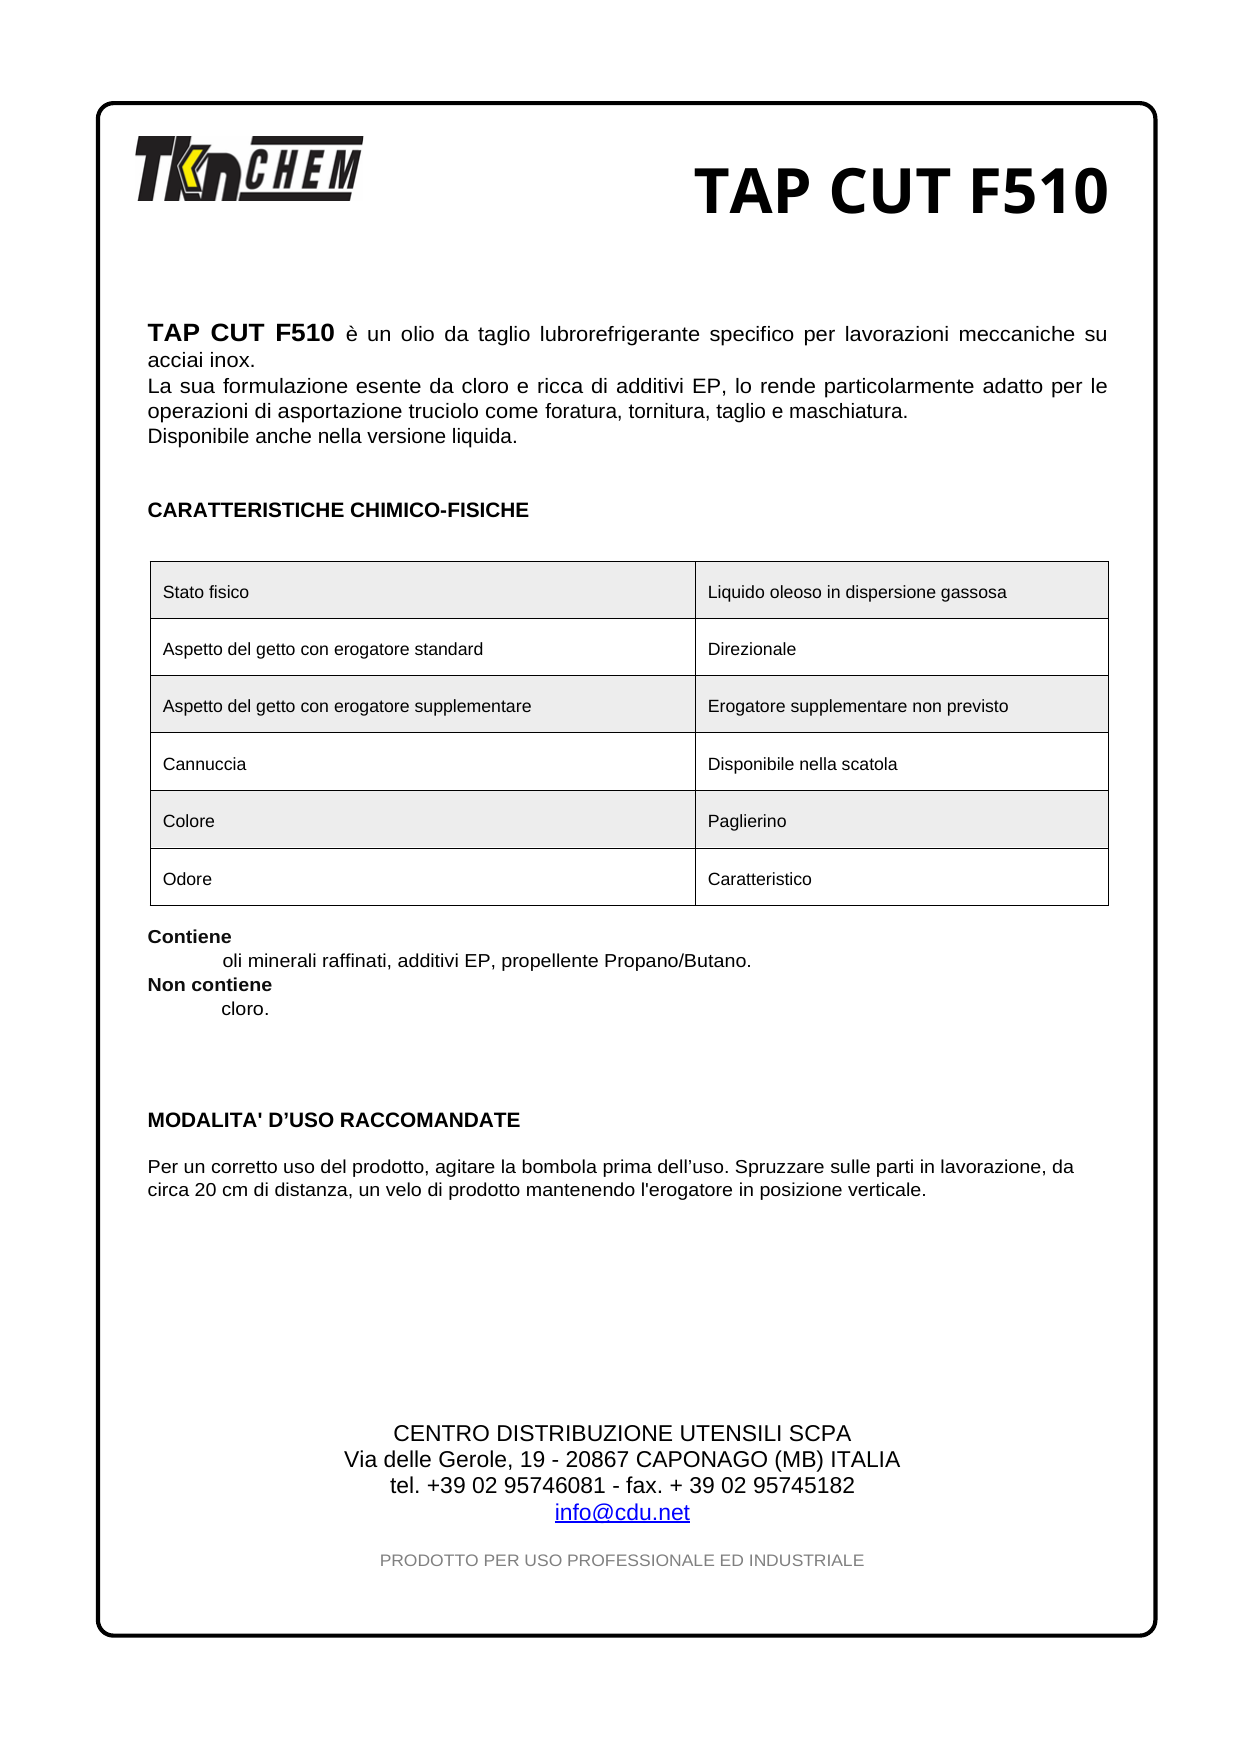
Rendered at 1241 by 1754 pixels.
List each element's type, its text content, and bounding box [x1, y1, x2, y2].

text La sua formulazione esente da cloro e ricca di additivi EP, lo rende particolarmente adatto per le operazioni di asportazione truciolo come foratura, tornitura, taglio e maschiatura. [147, 373, 1109, 423]
text oli minerali raffinati, additivi EP, propellente Propano/Butano. [222, 950, 1109, 972]
table_cell Odore [151, 849, 695, 905]
table_cell Aspetto del getto con erogatore standard [151, 619, 695, 675]
text Via delle Gerole, 19 - 20867 CAPONAGO (MB) ITALIA [135, 1446, 1109, 1472]
table_cell Paglierino [696, 791, 1108, 847]
subtitle Non contiene [147, 974, 1109, 996]
text CENTRO DISTRIBUZIONE UTENSILI SCPA [135, 1419, 1109, 1446]
text cloro. [221, 998, 1109, 1020]
table_cell Direzionale [696, 619, 1108, 675]
text TAP CUT F510 è un olio da taglio lubrorefrigerante specifico per lavorazioni meccaniche su acciai inox. [147, 318, 1109, 372]
table_cell Caratteristico [696, 849, 1108, 905]
table_cell Colore [151, 791, 695, 847]
table_cell Disponibile nella scatola [696, 733, 1108, 790]
table_header Stato fisico [151, 562, 695, 618]
subtitle MODALITA' D’USO RACCOMANDATE [147, 1108, 1109, 1132]
table_header Liquido oleoso in dispersione gassosa [696, 562, 1108, 618]
text PRODOTTO PER USO PROFESSIONALE ED INDUSTRIALE [135, 1551, 1109, 1570]
table_cell Erogatore supplementare non previsto [696, 676, 1108, 732]
text info@cdu.net [135, 1498, 1109, 1525]
table_cell Aspetto del getto con erogatore supplementare [151, 676, 695, 732]
subtitle TAP CUT F510 [404, 147, 1109, 232]
table_cell Cannuccia [151, 733, 695, 790]
subtitle Contiene [147, 926, 1109, 948]
text CARATTERISTICHE CHIMICO-FISICHE [147, 497, 1109, 521]
text Disponibile anche nella versione liquida. [147, 424, 1109, 448]
text Per un corretto uso del prodotto, agitare la bombola prima dell’uso. Spruzzare sulle parti in lavorazione, da circa 20 cm di distanza, un velo di prodotto mantenendo l'erogatore in posizione verticale. [147, 1156, 1109, 1201]
text tel. +39 02 95746081 - fax. + 39 02 95745182 [135, 1472, 1109, 1498]
picture [135, 136, 364, 201]
